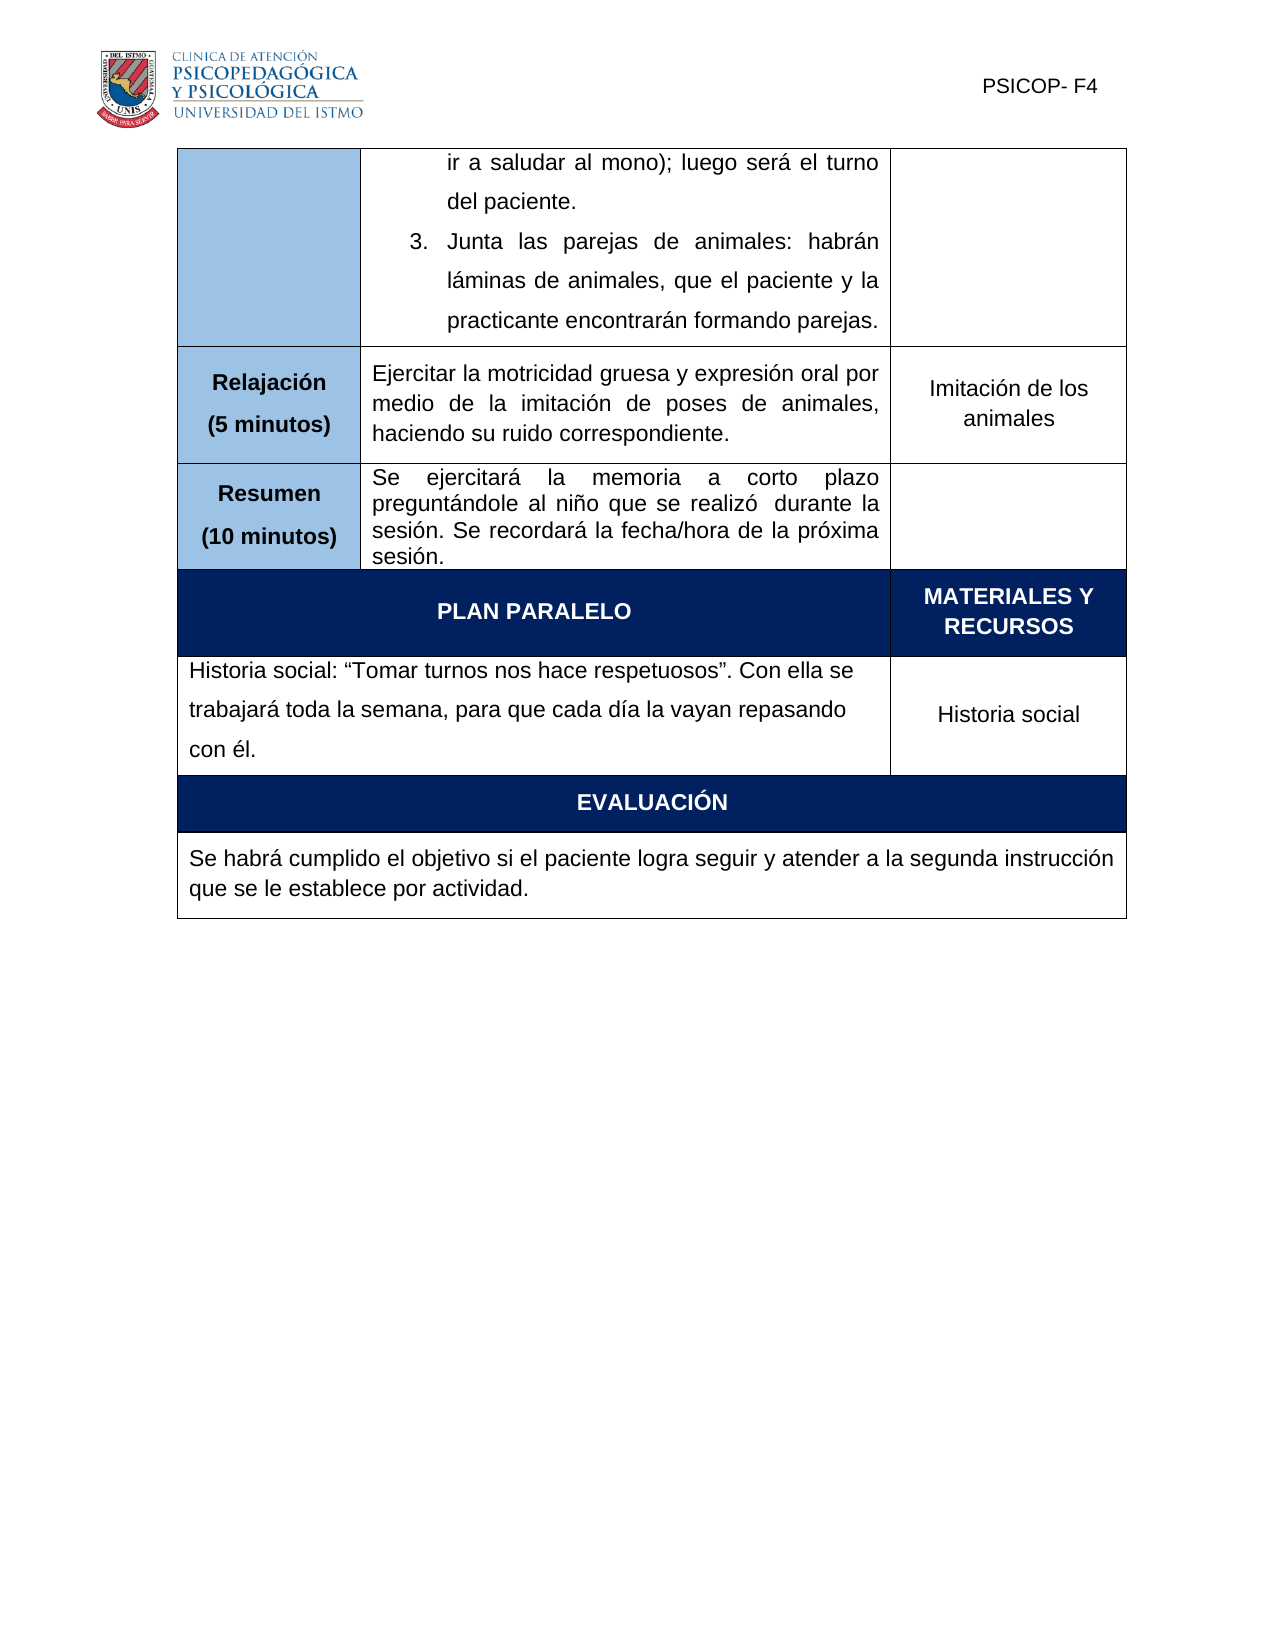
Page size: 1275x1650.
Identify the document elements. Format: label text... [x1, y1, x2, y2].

table_cell Historia social: “Tomar turnos nos hace respetuosos”. Con ella se trabajará toda la semana, para que cada día la vayan repasando con él. [178, 657, 890, 775]
table_cell Se ejercitará la memoria a corto plazo preguntándole al niño que se realizó durante la sesión. Se recordará la fecha/hora de la próxima sesión. [361, 464, 890, 569]
table_cell MATERIALES Y RECURSOS [891, 570, 1126, 656]
table_cell PLAN PARALELO [178, 570, 890, 656]
table_cell Relajación (5 minutos) [178, 347, 360, 463]
table_cell Resumen (10 minutos) [178, 464, 360, 569]
table_cell Ejercitar la motricidad gruesa y expresión oral por medio de la imitación de poses de animales, haciendo su ruido correspondiente. [361, 347, 890, 463]
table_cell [178, 149, 360, 346]
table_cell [361, 149, 890, 346]
picture [45, 21, 424, 163]
table_cell Se habrá cumplido el objetivo si el paciente logra seguir y atender a la segunda instrucción que se le establece por actividad. [178, 833, 1126, 918]
table_cell Historia social [891, 657, 1126, 775]
table_cell [891, 464, 1126, 569]
table_cell EVALUACIÓN [178, 776, 1126, 831]
table_cell Imitación de los animales [891, 347, 1126, 463]
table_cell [891, 149, 1126, 346]
